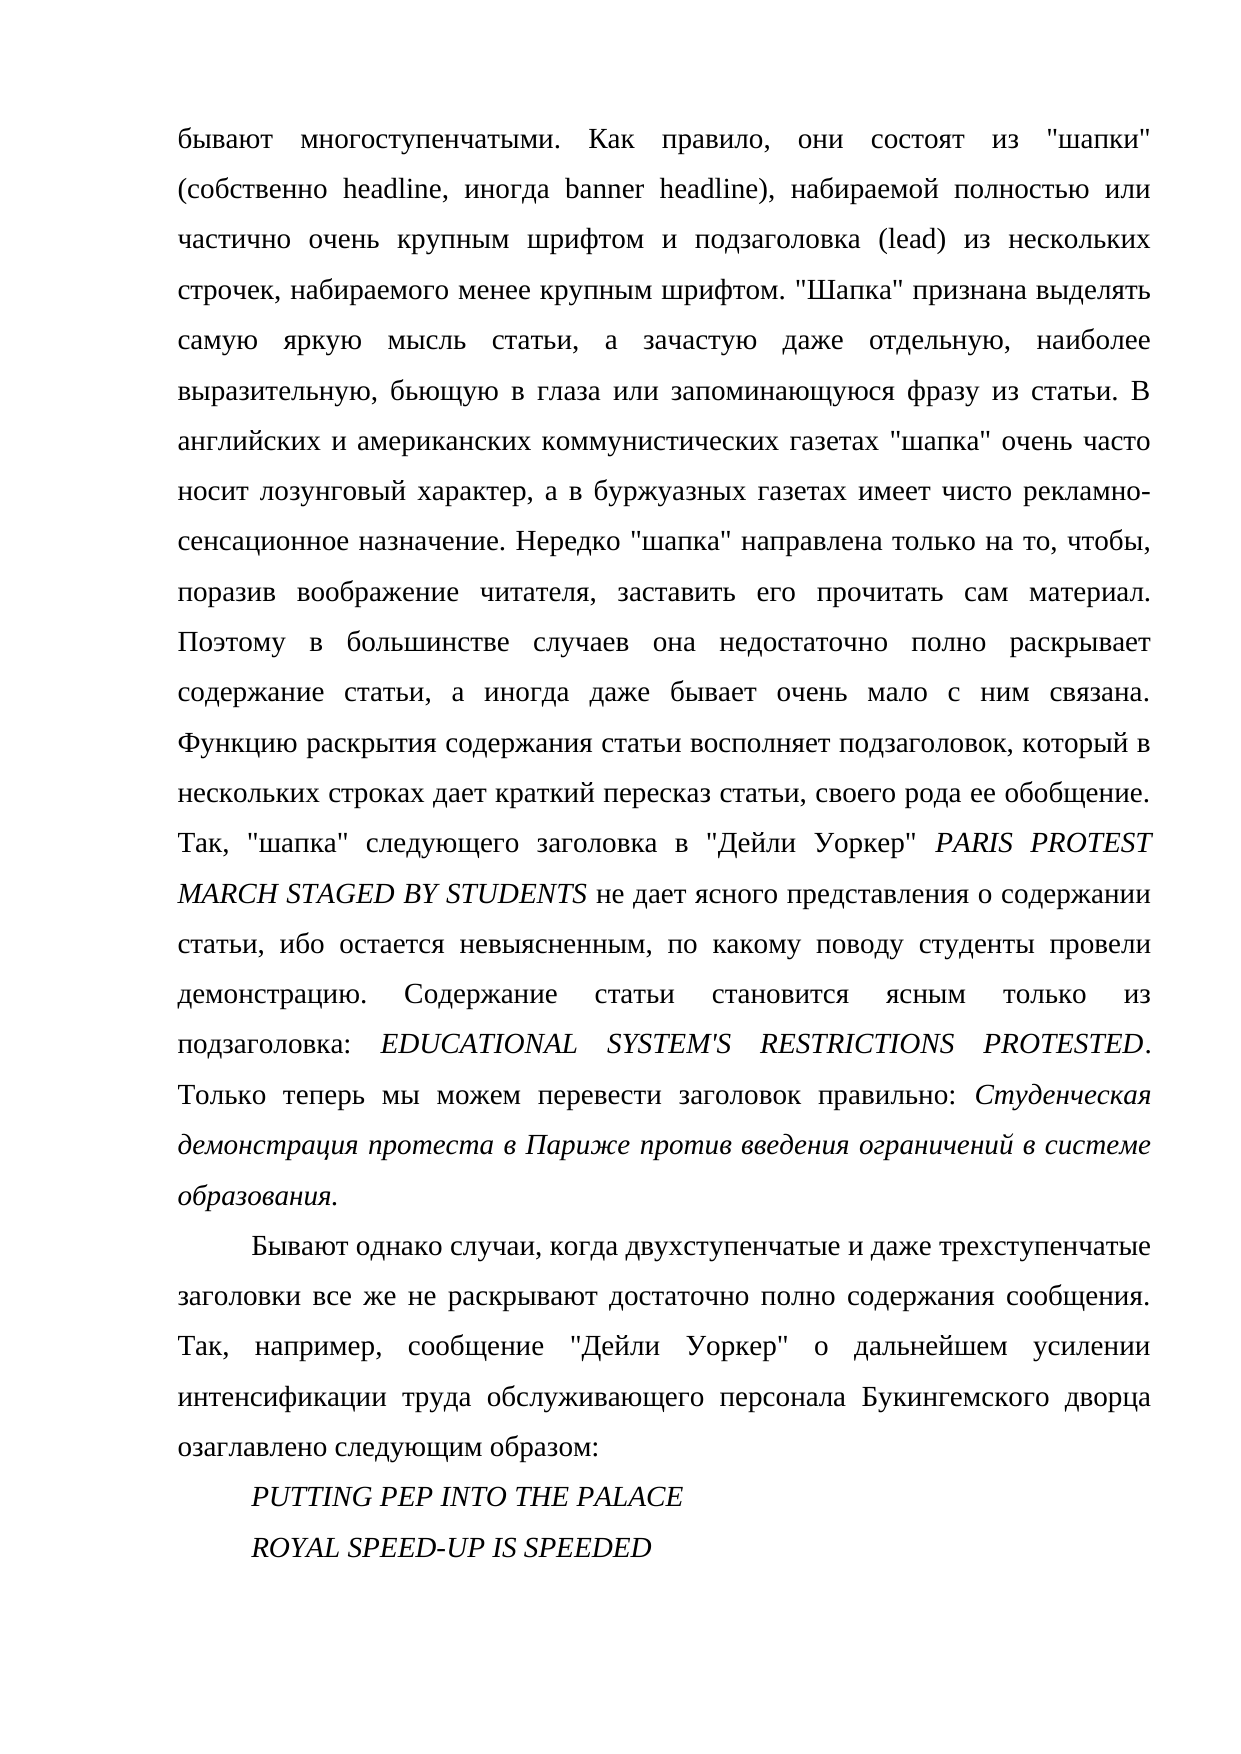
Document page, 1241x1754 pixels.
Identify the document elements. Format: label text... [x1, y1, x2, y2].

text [177, 121, 1152, 1211]
text PUTTING PEP INTO THE PALACE [177, 1479, 1152, 1513]
text ROYAL SPEED-UP IS SPEEDED [177, 1530, 1152, 1563]
text Бывают однако случаи, когда двухступенчатые и даже трехступенчатые заголовки все же не раскрывают достаточно полно содержания сообщения. Так, например, сообщение "Дейли Уоркер" о дальнейшем усилении интенсификации труда обслуживающего персонала Букингемского дворца озаглавлено следующим образом: [177, 1228, 1152, 1463]
